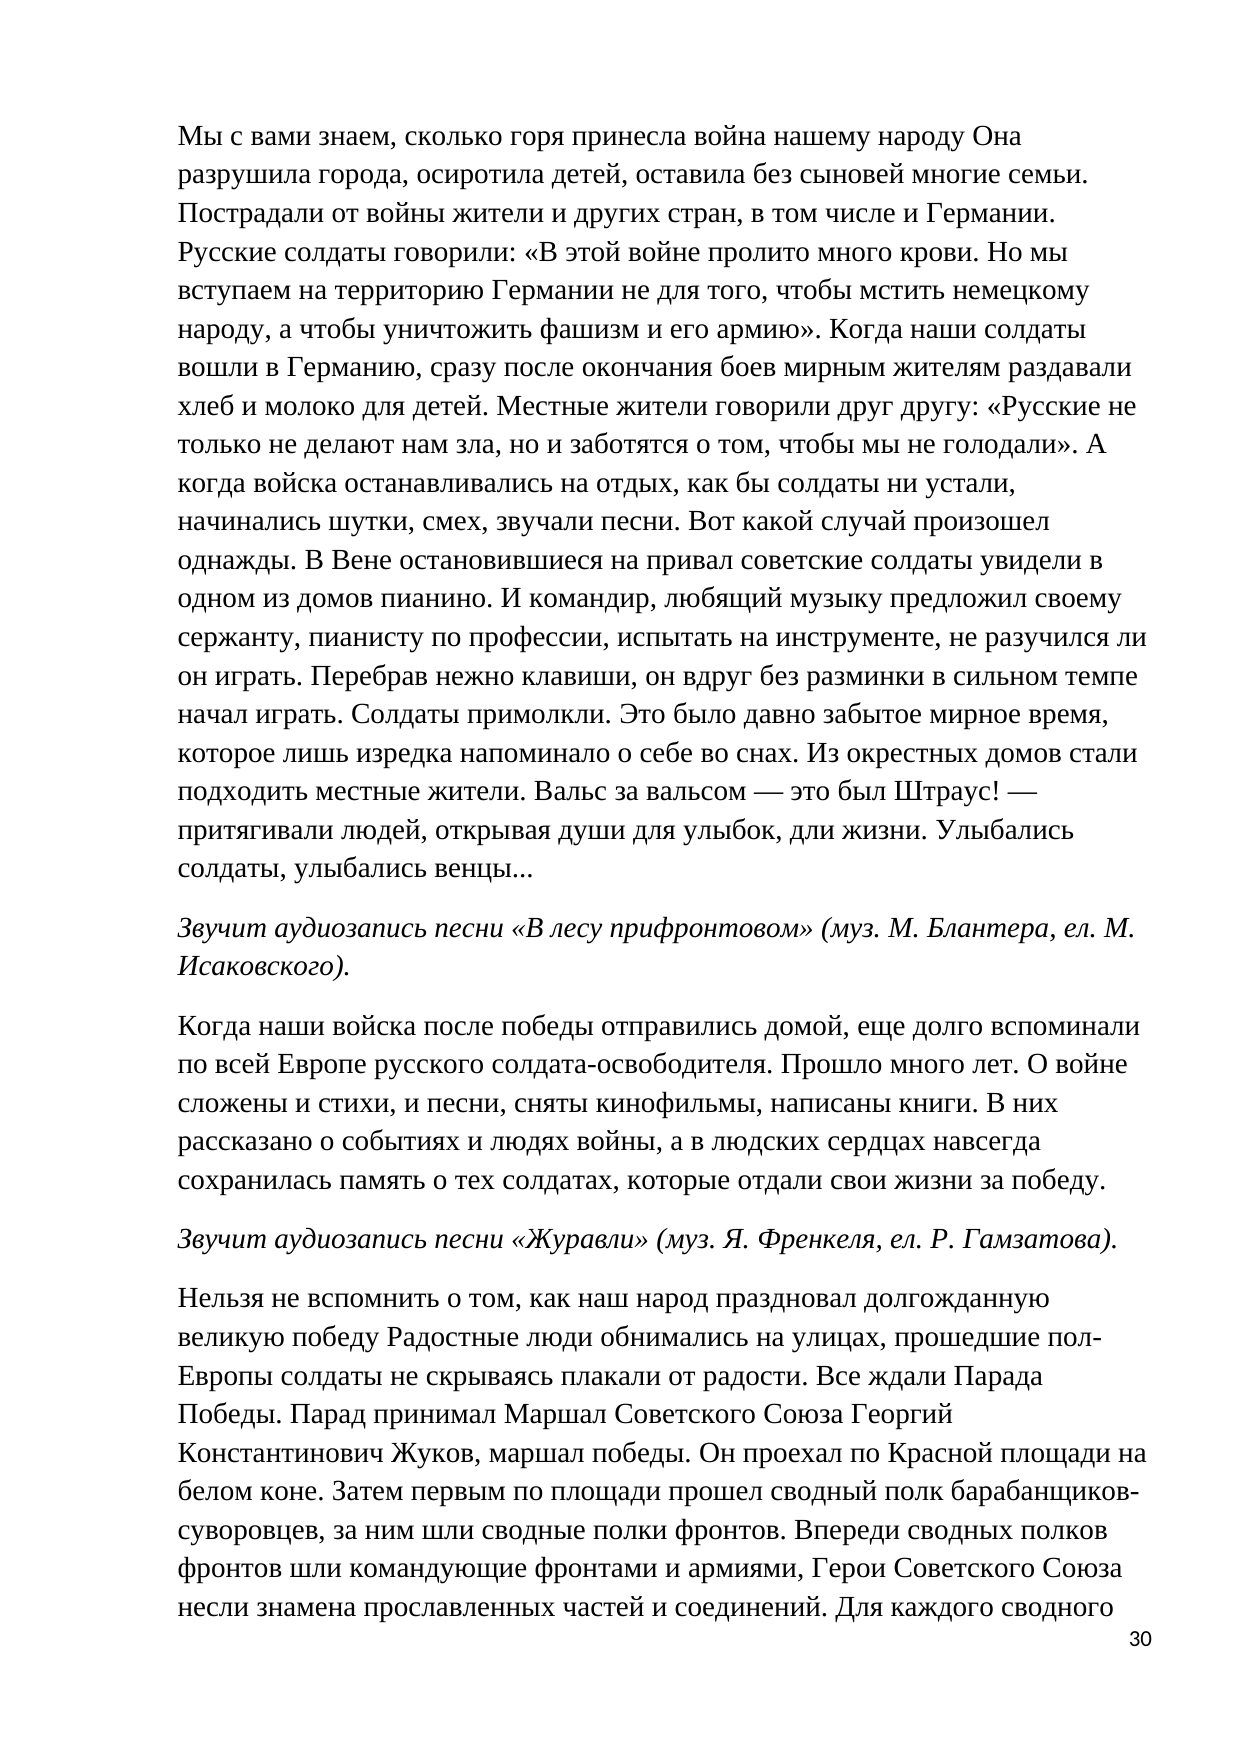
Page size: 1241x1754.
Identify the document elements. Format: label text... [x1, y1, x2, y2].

text Звучит аудиозапись песни «В лесу прифронтовом» (муз. М. Блантера, ел. М. Исаковского). [177, 910, 1152, 982]
text Мы с вами знаем, сколько горя принесла война нашему народу Она разрушила города, осиротила детей, оставила без сыновей многие семьи. Пострадали от войны жители и других стран, в том числе и Германии. Русские солдаты говорили: «В этой войне пролито много крови. Но мы вступаем на территорию Германии не для того, чтобы мстить немецкому народу, а чтобы уничтожить фашизм и его армию». Когда наши солдаты вошли в Германию, сразу после окончания боев мирным жителям раздавали хлеб и молоко для детей. Местные жители говорили друг другу: «Русские не только не делают нам зла, но и заботятся о том, чтобы мы не голодали». А когда войска останавливались на отдых, как бы солдаты ни устали, начинались шутки, смех, звучали песни. Вот какой случай произошел однажды. В Вене остановившиеся на привал советские солдаты увидели в одном из домов пианино. И командир, любящий музыку предложил своему сержанту, пианисту по профессии, испытать на инструменте, не разучился ли он играть. Перебрав нежно клавиши, он вдруг без разминки в сильном темпе начал играть. Солдаты примолкли. Это было давно забытое мирное время, которое лишь изредка напоминало о себе во снах. Из окрестных домов стали подходить местные жители. Вальс за вальсом — это был Штраус! — притягивали людей, открывая души для улыбок, дли жизни. Улыбались солдаты, улыбались венцы... [177, 118, 1152, 884]
text Звучит аудиозапись песни «Журавли» (муз. Я. Френкеля, ел. Р. Гамзатова). [177, 1221, 1152, 1255]
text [177, 1281, 1152, 1622]
text Когда наши войска после победы отправились домой, еще долго вспоминали по всей Европе русского солдата-освободителя. Прошло много лет. О войне сложены и стихи, и песни, сняты кинофильмы, написаны книги. В них рассказано о событиях и людях войны, а в людских сердцах навсегда сохранилась память о тех солдатах, которые отдали свои жизни за победу. [177, 1008, 1152, 1195]
